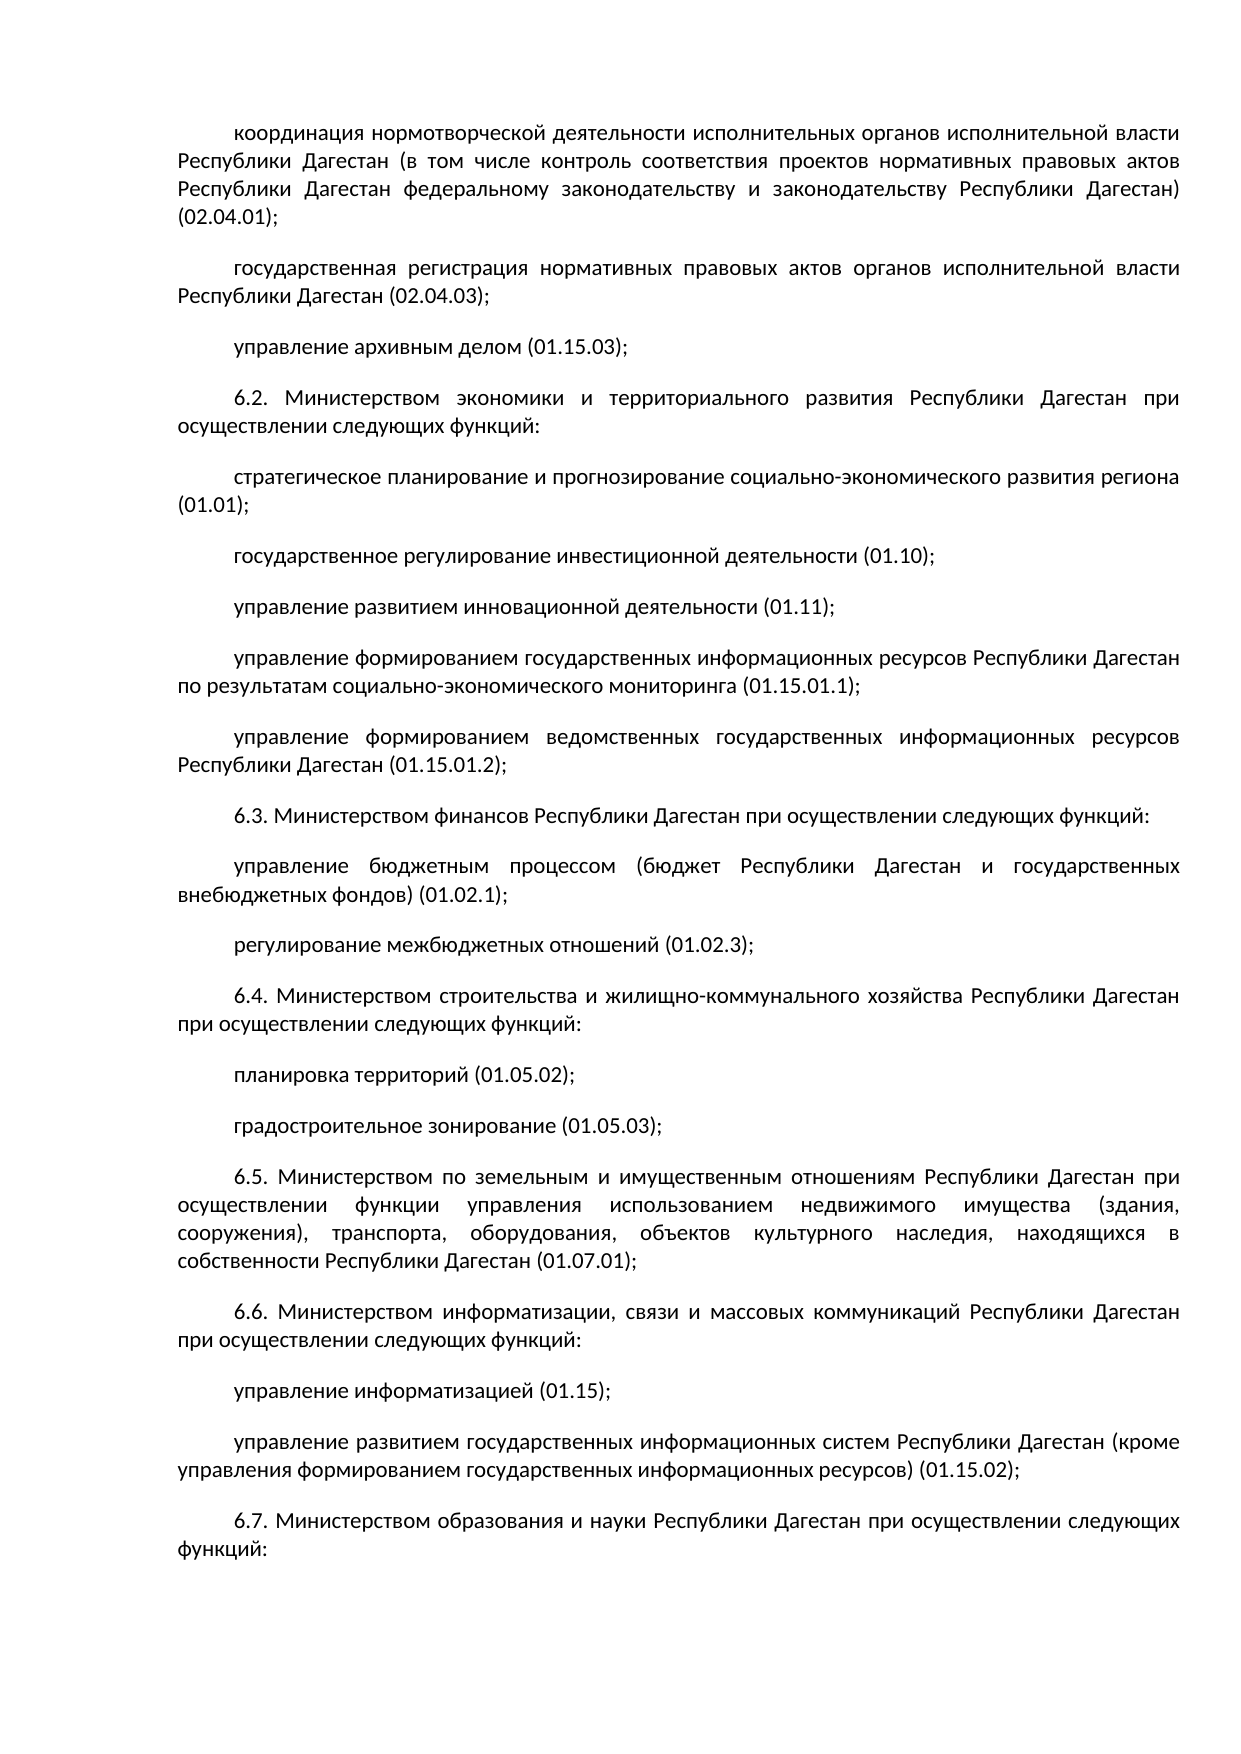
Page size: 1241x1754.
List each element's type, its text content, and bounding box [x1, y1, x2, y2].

text государственное регулирование инвестиционной деятельности (01.10); [177, 541, 1181, 569]
text 6.6. Министерством информатизации, связи и массовых коммуникаций Республики Дагестан при осуществлении следующих функций: [177, 1297, 1181, 1353]
text 6.3. Министерством финансов Республики Дагестан при осуществлении следующих функций: [177, 801, 1181, 829]
text управление формированием государственных информационных ресурсов Республики Дагестан по результатам социально-экономического мониторинга (01.15.01.1); [177, 643, 1181, 699]
text управление архивным делом (01.15.03); [177, 332, 1181, 360]
text 6.7. Министерством образования и науки Республики Дагестан при осуществлении следующих функций: [177, 1506, 1181, 1562]
text стратегическое планирование и прогнозирование социально-экономического развития региона (01.01); [177, 462, 1181, 518]
text градостроительное зонирование (01.05.03); [177, 1111, 1181, 1139]
text планировка территорий (01.05.02); [177, 1061, 1181, 1088]
text 6.4. Министерством строительства и жилищно-коммунального хозяйства Республики Дагестан при осуществлении следующих функций: [177, 982, 1181, 1038]
text управление развитием инновационной деятельности (01.11); [177, 592, 1181, 620]
text регулирование межбюджетных отношений (01.02.3); [177, 931, 1181, 959]
text управление бюджетным процессом (бюджет Республики Дагестан и государственных внебюджетных фондов) (01.02.1); [177, 852, 1181, 908]
text 6.5. Министерством по земельным и имущественным отношениям Республики Дагестан при осуществлении функции управления использованием недвижимого имущества (здания, сооружения), транспорта, оборудования, объектов культурного наследия, находящихся в собственности Республики Дагестан (01.07.01); [177, 1162, 1181, 1274]
text государственная регистрация нормативных правовых актов органов исполнительной власти Республики Дагестан (02.04.03); [177, 253, 1181, 309]
text управление развитием государственных информационных систем Республики Дагестан (кроме управления формированием государственных информационных ресурсов) (01.15.02); [177, 1427, 1181, 1483]
text 6.2. Министерством экономики и территориального развития Республики Дагестан при осуществлении следующих функций: [177, 383, 1181, 439]
text координация нормотворческой деятельности исполнительных органов исполнительной власти Республики Дагестан (в том числе контроль соответствия проектов нормативных правовых актов Республики Дагестан федеральному законодательству и законодательству Республики Дагестан) (02.04.01); [177, 118, 1181, 230]
text управление информатизацией (01.15); [177, 1376, 1181, 1404]
text управление формированием ведомственных государственных информационных ресурсов Республики Дагестан (01.15.01.2); [177, 722, 1181, 778]
